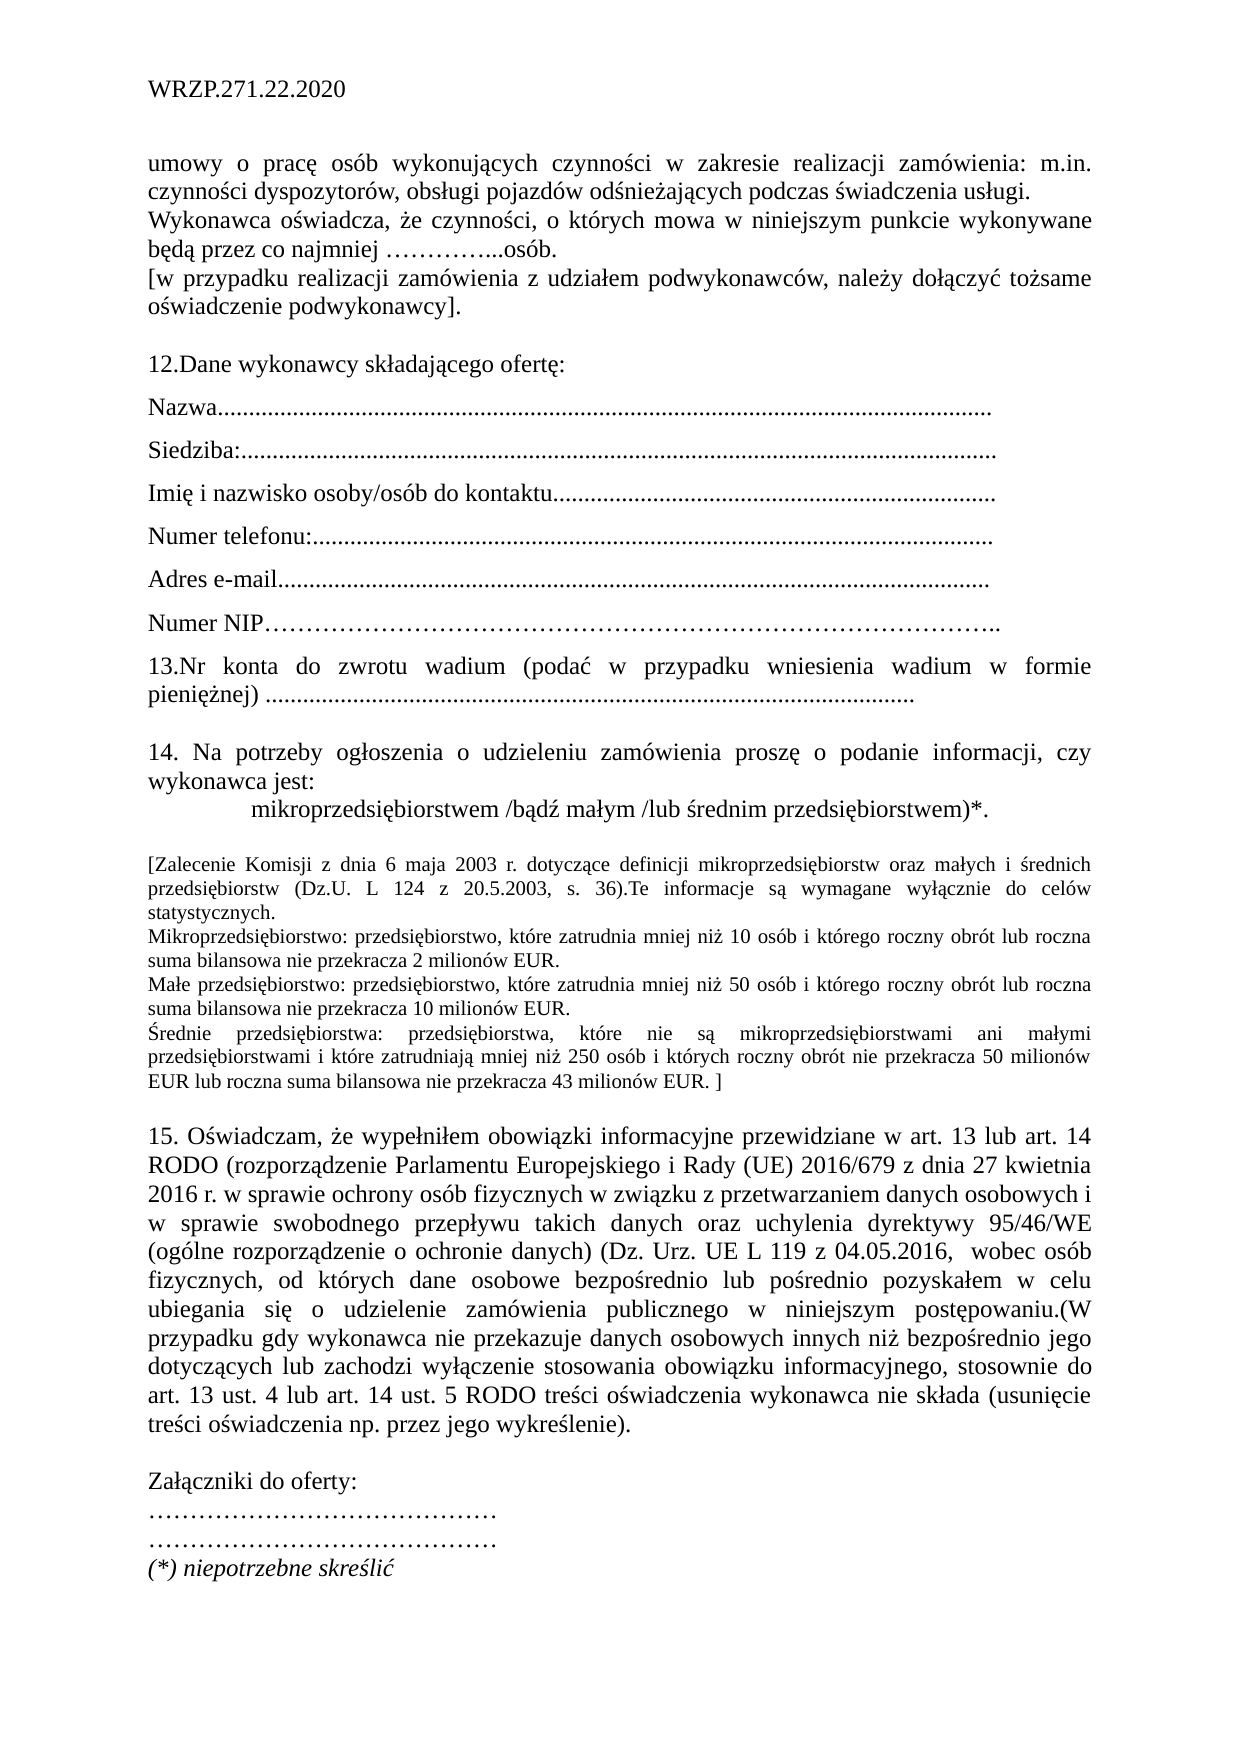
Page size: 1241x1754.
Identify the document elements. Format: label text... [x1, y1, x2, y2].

text Numer NIP…………………………………………………………………………….. [148, 608, 1093, 636]
text Wykonawca oświadcza, że czynności, o których mowa w niniejszym punkcie wykonywane będą przez co najmniej …………...osób. [148, 205, 1093, 263]
text 13.Nr konta do zwrotu wadium (podać w przypadku wniesienia wadium w formie pieniężnej) ........................................................................................................ [148, 651, 1093, 708]
text Małe przedsiębiorstwo: przedsiębiorstwo, które zatrudnia mniej niż 50 osób i którego roczny obrót lub roczna suma bilansowa nie przekracza 10 milionów EUR. [148, 972, 1093, 1020]
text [148, 148, 1093, 205]
text Mikroprzedsiębiorstwo: przedsiębiorstwo, które zatrudnia mniej niż 10 osób i którego roczny obrót lub roczna suma bilansowa nie przekracza 2 milionów EUR. [148, 924, 1093, 972]
text Średnie przedsiębiorstwa: przedsiębiorstwa, które nie są mikroprzedsiębiorstwami ani małymi przedsiębiorstwami i które zatrudniają mniej niż 250 osób i których roczny obrót nie przekracza 50 milionów EUR lub roczna suma bilansowa nie przekracza 43 milionów EUR. ] [148, 1020, 1093, 1093]
text mikroprzedsiębiorstwem /bądź małym /lub średnim przedsiębiorstwem)*. [148, 794, 1093, 823]
text …………………………………… [148, 1495, 1093, 1524]
text 15. Oświadczam, że wypełniłem obowiązki informacyjne przewidziane w art. 13 lub art. 14 RODO (rozporządzenie Parlamentu Europejskiego i Rady (UE) 2016/679 z dnia 27 kwietnia 2016 r. w sprawie ochrony osób fizycznych w związku z przetwarzaniem danych osobowych i w sprawie swobodnego przepływu takich danych oraz uchylenia dyrektywy 95/46/WE (ogólne rozporządzenie o ochronie danych) (Dz. Urz. UE L 119 z 04.05.2016, wobec osób fizycznych, od których dane osobowe bezpośrednio lub pośrednio pozyskałem w celu ubiegania się o udzielenie zamówienia publicznego w niniejszym postępowaniu.(W przypadku gdy wykonawca nie przekazuje danych osobowych innych niż bezpośrednio jego dotyczących lub zachodzi wyłączenie stosowania obowiązku informacyjnego, stosownie do art. 13 ust. 4 lub art. 14 ust. 5 RODO treści oświadczenia wykonawca nie składa (usunięcie treści oświadczenia np. przez jego wykreślenie). [148, 1121, 1093, 1438]
text Adres e-mail.................................................................................................................. [148, 564, 1093, 593]
text Imię i nazwisko osoby/osób do kontaktu....................................................................... [148, 478, 1093, 507]
text (*) niepotrzebne skreślić [148, 1553, 1093, 1581]
text [Zalecenie Komisji z dnia 6 maja 2003 r. dotyczące definicji mikroprzedsiębiorstw oraz małych i średnich przedsiębiorstw (Dz.U. L 124 z 20.5.2003, s. 36).Te informacje są wymagane wyłącznie do celów statystycznych. [148, 852, 1093, 924]
text Załączniki do oferty: [148, 1466, 1093, 1495]
text Siedziba:......................................................................................................................... [148, 435, 1093, 464]
text [w przypadku realizacji zamówienia z udziałem podwykonawców, należy dołączyć tożsame oświadczenie podwykonawcy]. [148, 263, 1093, 320]
text Numer telefonu:............................................................................................................. [148, 521, 1093, 550]
text 14. Na potrzeby ogłoszenia o udzieleniu zamówienia proszę o podanie informacji, czy wykonawca jest: [148, 737, 1093, 794]
text Nazwa............................................................................................................................ [148, 392, 1093, 421]
text …………………………………… [148, 1524, 1093, 1553]
text 12.Dane wykonawcy składającego ofertę: [148, 349, 1093, 378]
